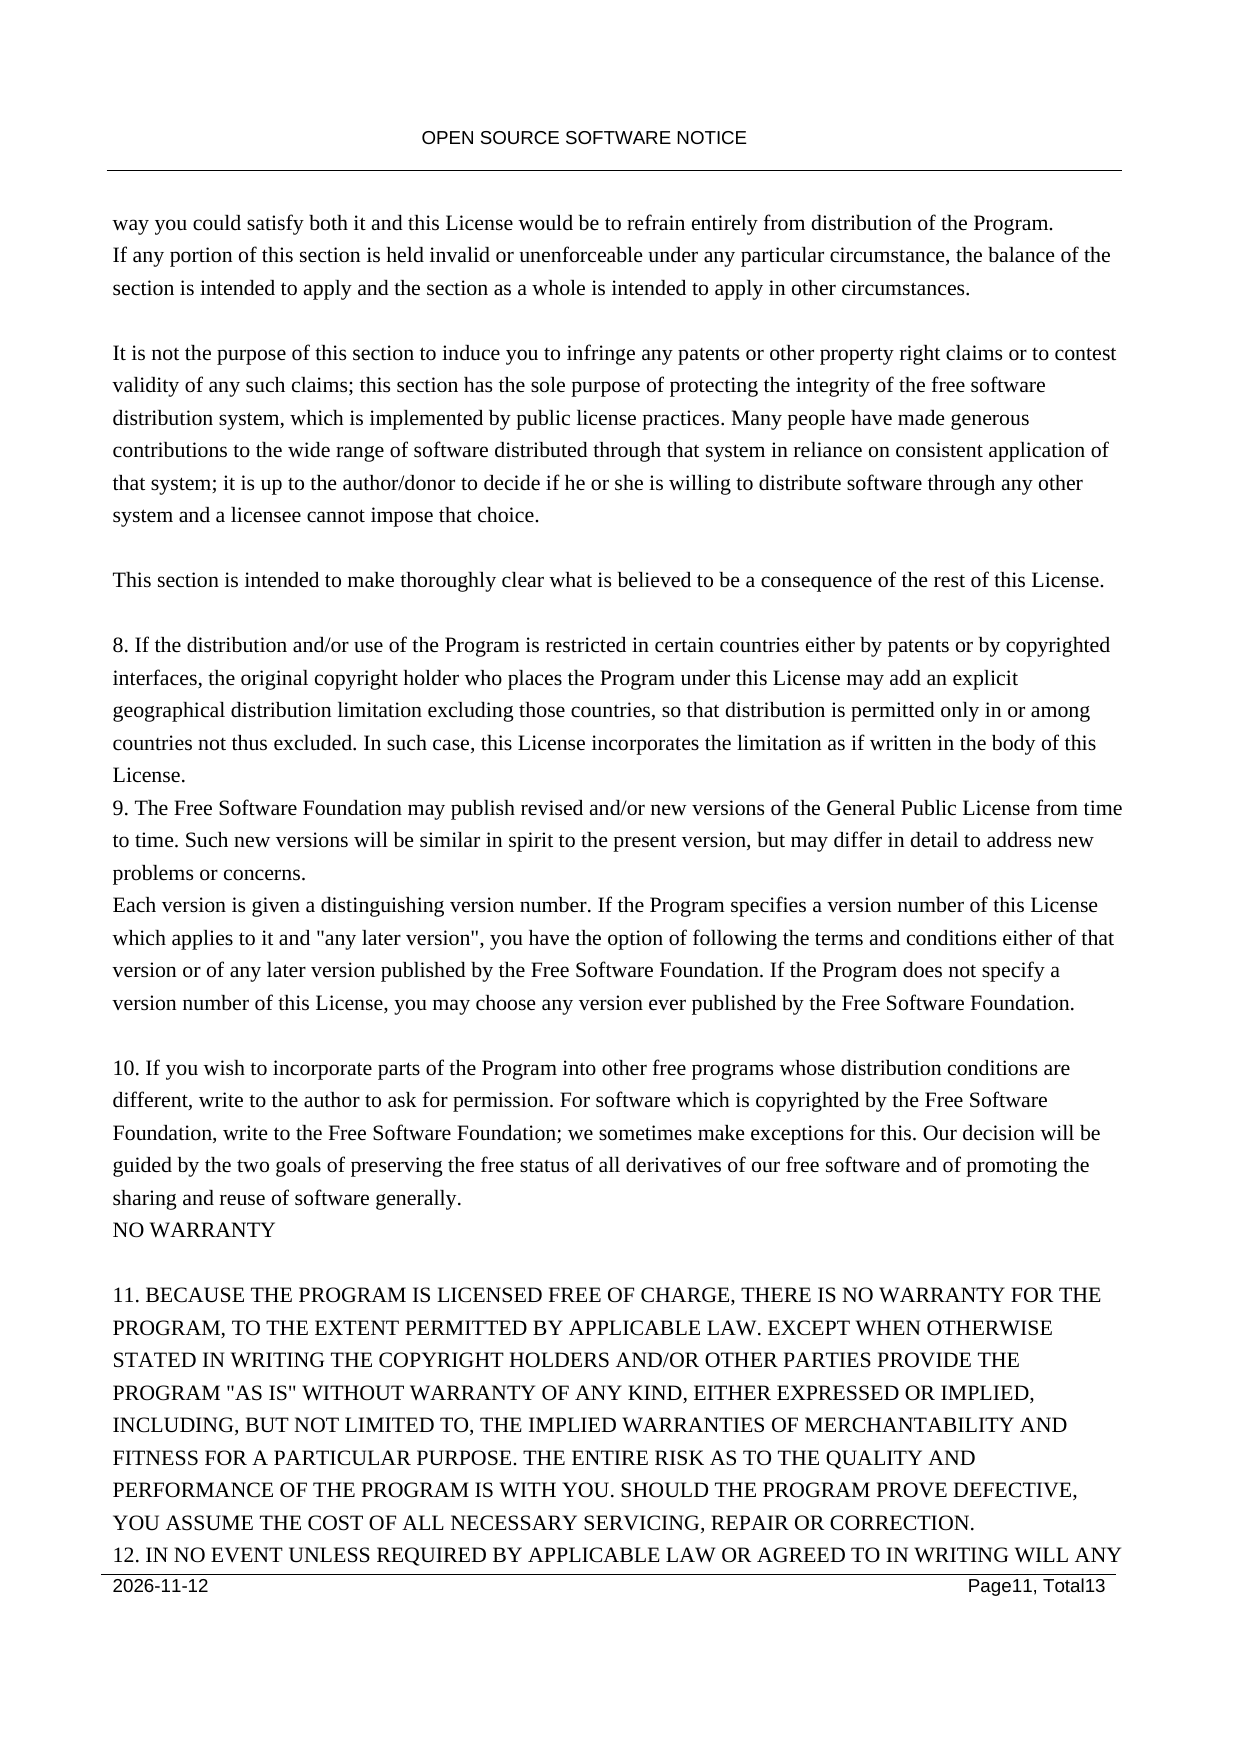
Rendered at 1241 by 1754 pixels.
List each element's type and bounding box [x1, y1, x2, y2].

text [112, 206, 1128, 1571]
